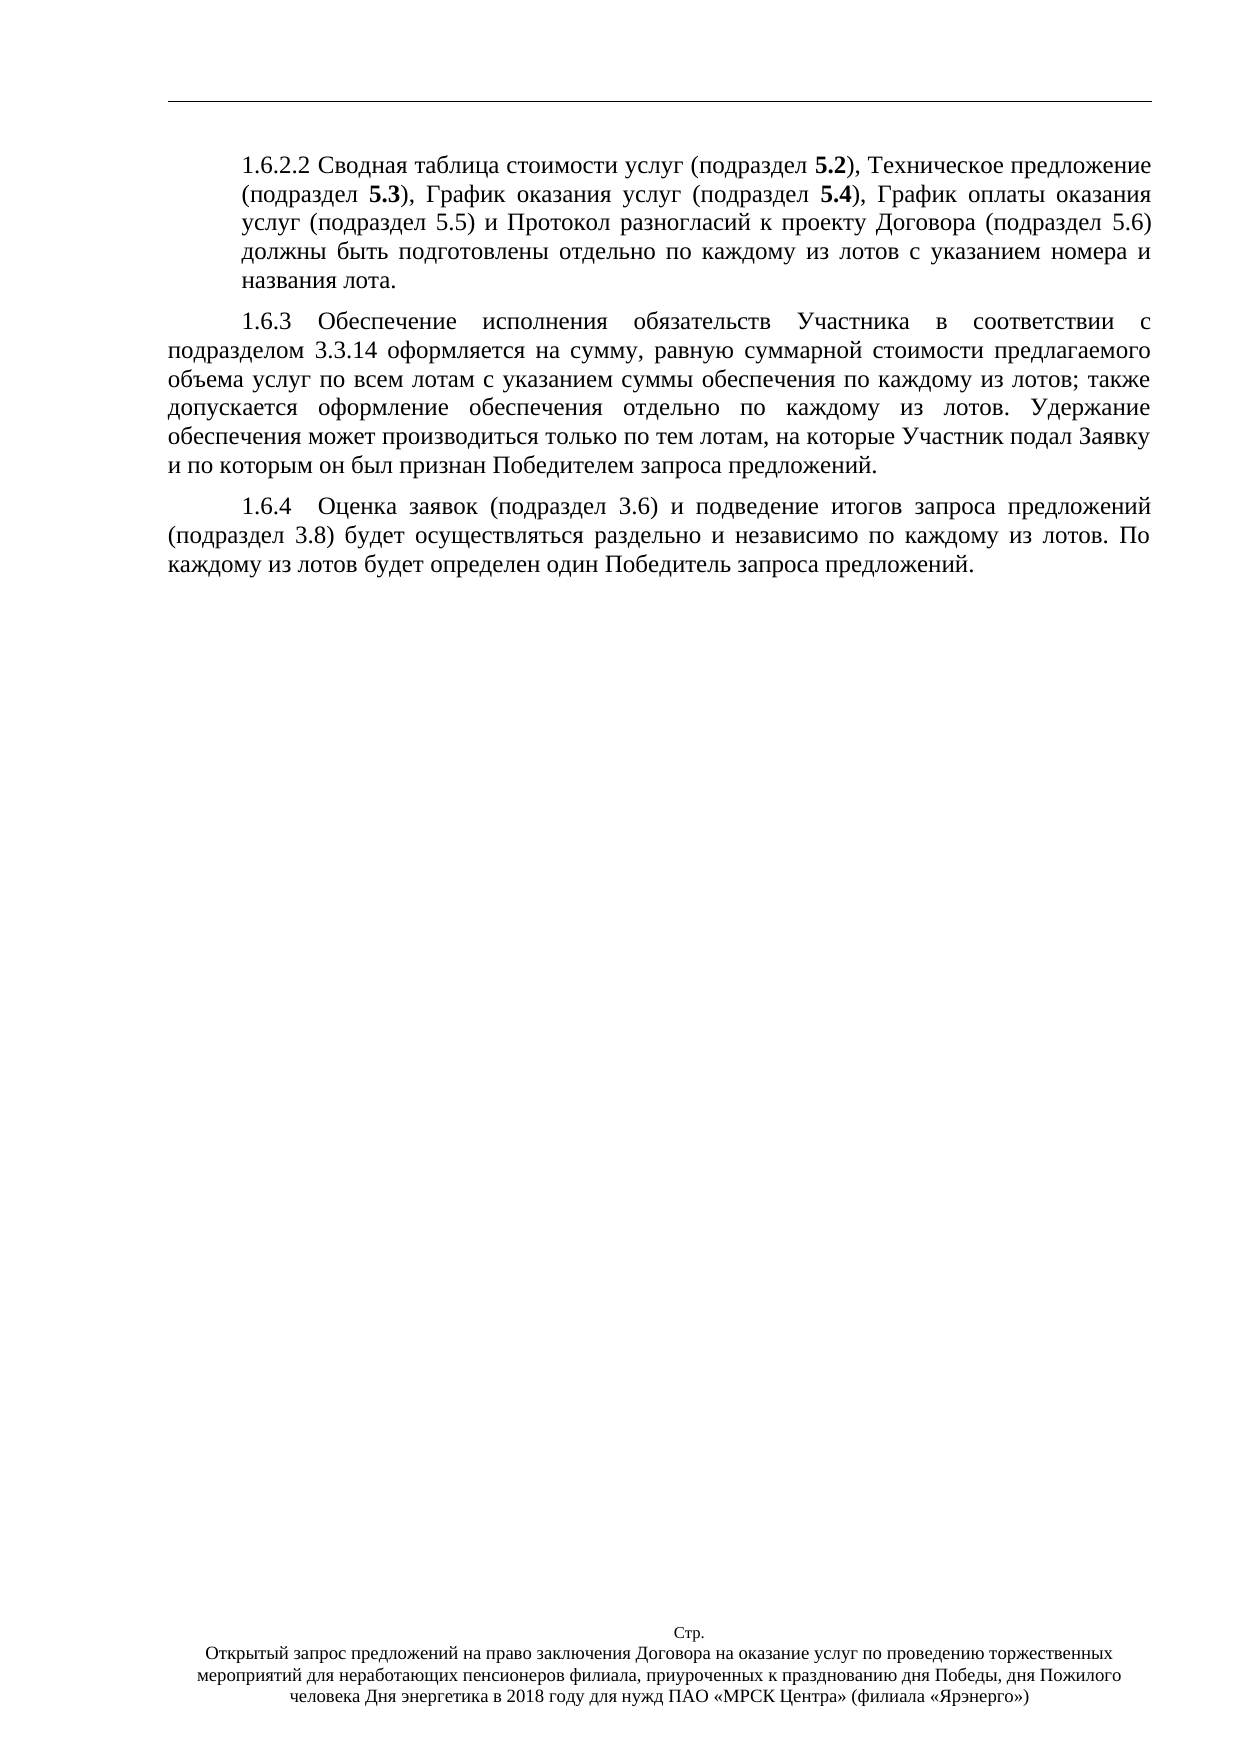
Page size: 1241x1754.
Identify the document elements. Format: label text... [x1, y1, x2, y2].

subtitle Сводная таблица стоимости услуг (подраздел 5.2), Техническое предложение (подраздел 5.3), График оказания услуг (подраздел 5.4), График оплаты оказания услуг (подраздел 5.5) и Протокол разногласий к проекту Договора (подраздел 5.6) должны быть подготовлены отдельно по каждому из лотов с указанием номера и названия лота. [241, 150, 1152, 294]
subtitle Оценка заявок (подраздел 3.6) и подведение итогов запроса предложений (подраздел 3.8) будет осуществляться раздельно и независимо по каждому из лотов. По каждому из лотов будет определен один Победитель запроса предложений. [168, 491, 1152, 577]
subtitle Обеспечение исполнения обязательств Участника в соответствии с подразделом 3.3.14 оформляется на сумму, равную суммарной стоимости предлагаемого объема услуг по всем лотам с указанием суммы обеспечения по каждому из лотов; также допускается оформление обеспечения отдельно по каждому из лотов. Удержание обеспечения может производиться только по тем лотам, на которые Участник подал Заявку и по которым он был признан Победителем запроса предложений. [168, 306, 1152, 479]
